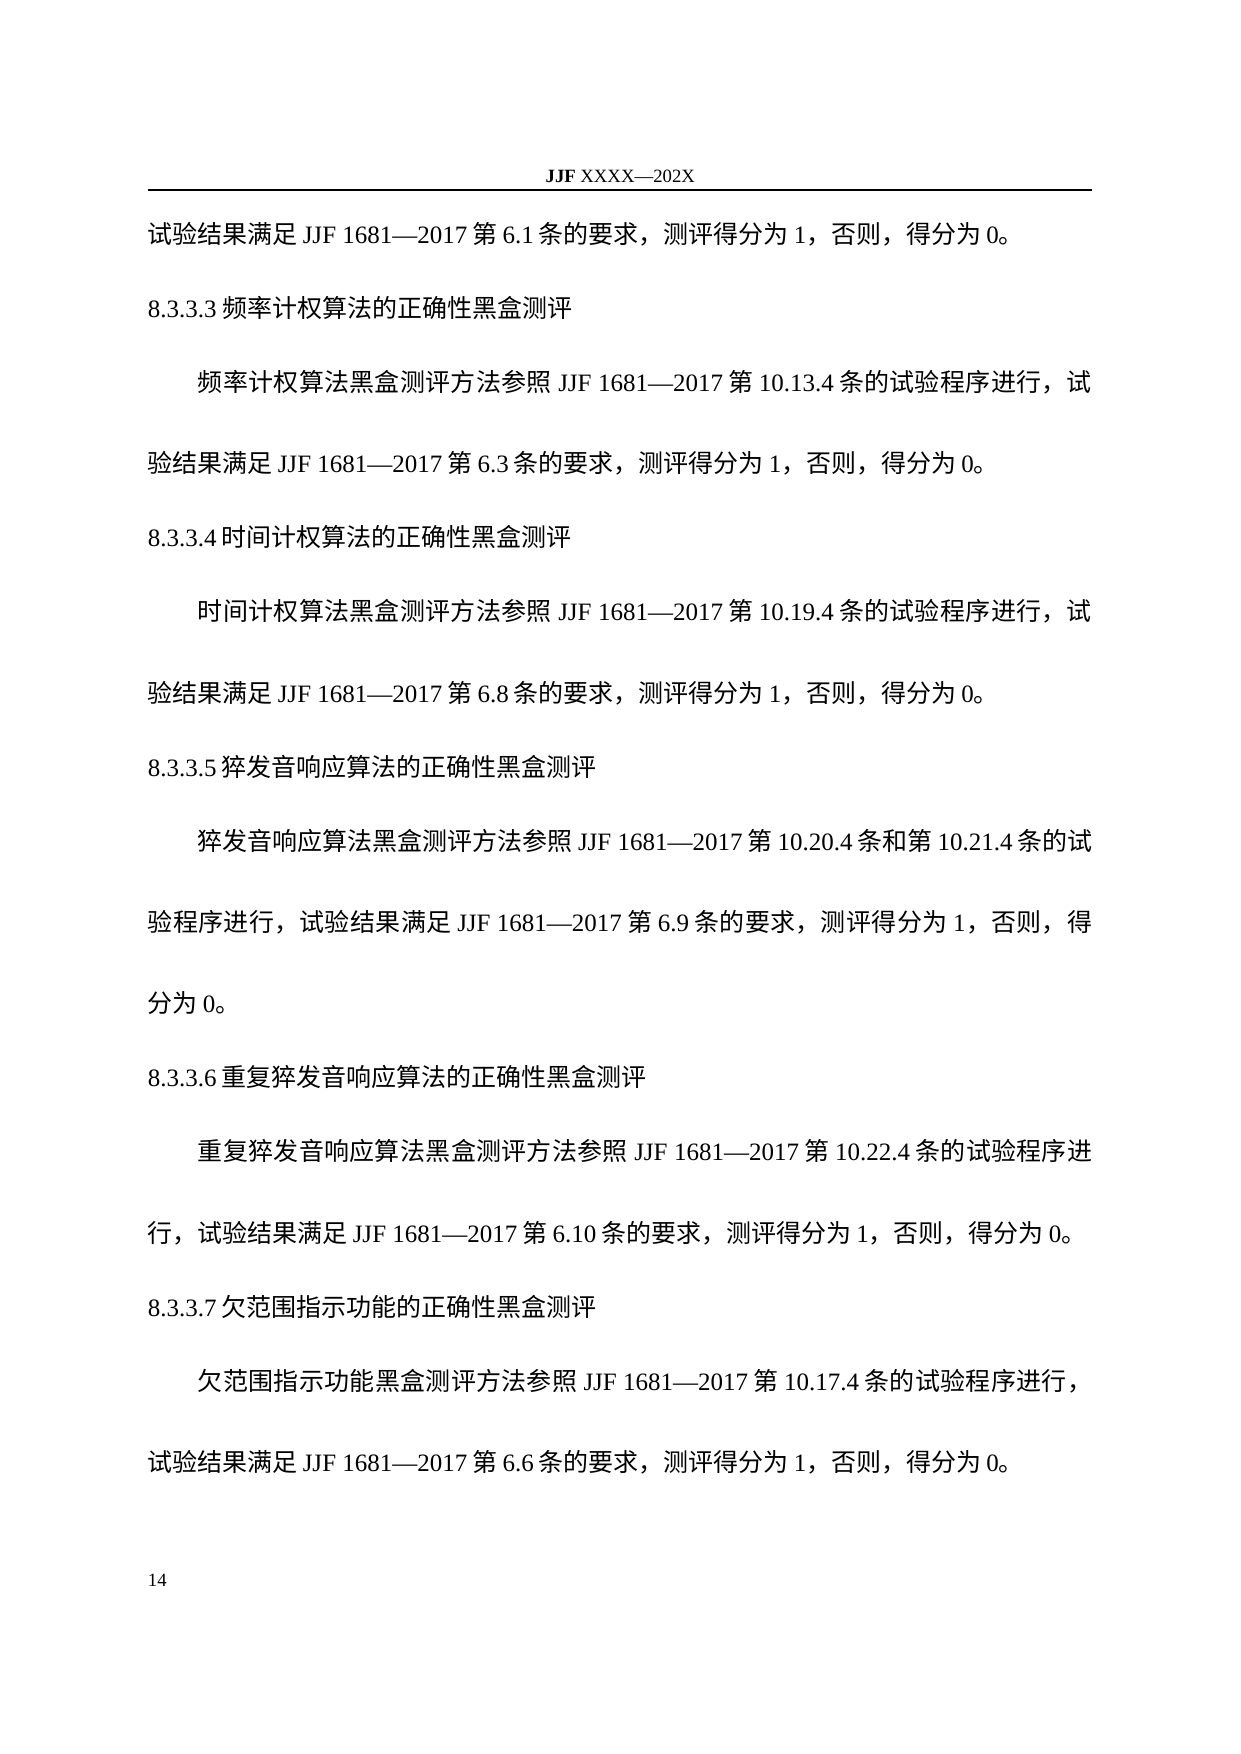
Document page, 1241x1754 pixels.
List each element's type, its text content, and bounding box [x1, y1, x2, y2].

text 欠范围指示功能黑盒测评方法参照JJF 1681—2017第10.17.4条的试验程序进行，试验结果满足JJF 1681—2017第6.6条的要求，测评得分为1，否则，得分为0。 [148, 1347, 1092, 1493]
text 时间计权算法黑盒测评方法参照JJF 1681—2017第10.19.4条的试验程序进行，试验结果满足JJF 1681—2017第6.8条的要求，测评得分为1，否则，得分为0。 [148, 577, 1092, 724]
text 猝发音响应算法黑盒测评方法参照JJF 1681—2017第10.20.4条和第10.21.4条的试验程序进行，试验结果满足JJF 1681—2017第6.9条的要求，测评得分为1，否则，得分为0。 [148, 807, 1092, 1034]
text 重复猝发音响应算法黑盒测评方法参照JJF 1681—2017第10.22.4条的试验程序进行，试验结果满足JJF 1681—2017第6.10条的要求，测评得分为1，否则，得分为0。 [148, 1117, 1092, 1264]
text 频率计权算法黑盒测评方法参照JJF 1681—2017第10.13.4条的试验程序进行，试验结果满足JJF 1681—2017第6.3条的要求，测评得分为1，否则，得分为0。 [148, 348, 1092, 494]
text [148, 200, 1092, 265]
text 8.3.3.7欠范围指示功能的正确性黑盒测评 [148, 1273, 1092, 1338]
text 8.3.3.4时间计权算法的正确性黑盒测评 [148, 503, 1092, 568]
text 8.3.3.3 频率计权算法的正确性黑盒测评 [148, 274, 1092, 339]
text 8.3.3.6重复猝发音响应算法的正确性黑盒测评 [148, 1043, 1092, 1108]
text 8.3.3.5猝发音响应算法的正确性黑盒测评 [148, 733, 1092, 798]
